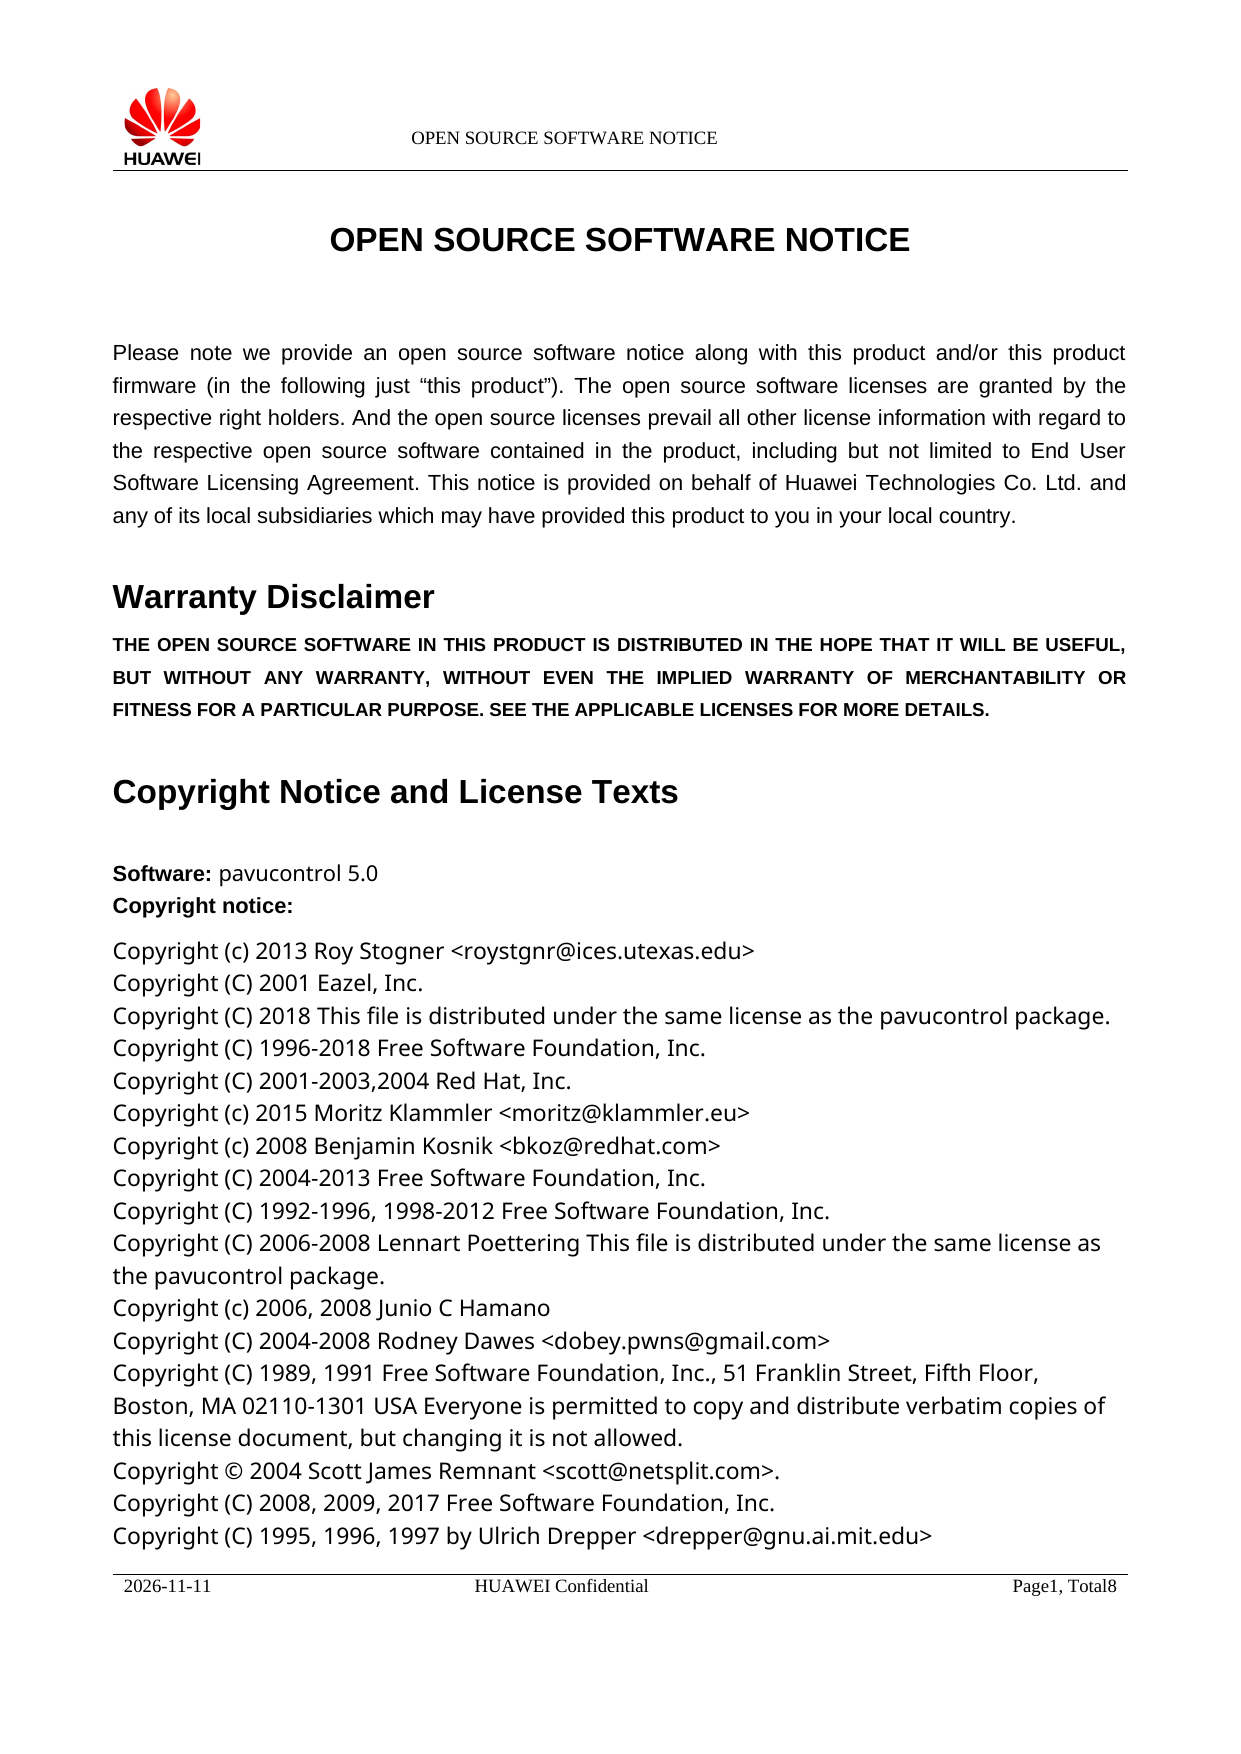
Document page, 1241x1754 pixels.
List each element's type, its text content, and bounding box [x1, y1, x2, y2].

text Copyright notice: [112, 889, 1128, 921]
text Copyright Notice and License Texts [112, 759, 1128, 824]
title Software: pavucontrol 5.0 [112, 856, 1128, 889]
picture [124, 88, 201, 165]
text OPEN SOURCE SOFTWARE NOTICE [112, 206, 1128, 271]
text The open source software in this product is distributed in the hope that it will be useful, but WITHOUT ANY WARRANTY, without even the implied warranty of MERCHANTABILITY or FITNESS FOR A PARTICULAR PURPOSE. See the applicable licenses for more details. [112, 629, 1128, 726]
text Warranty Disclaimer [112, 564, 1128, 629]
text Please note we provide an open source software notice along with this product and/or this product firmware (in the following just “this product”). The open source software licenses are granted by the respective right holders. And the open source licenses prevail all other license information with regard to the respective open source software contained in the product, including but not limited to End User Software Licensing Agreement. This notice is provided on behalf of Huawei Technologies Co. Ltd. and any of its local subsidiaries which may have provided this product to you in your local country. [112, 336, 1128, 531]
